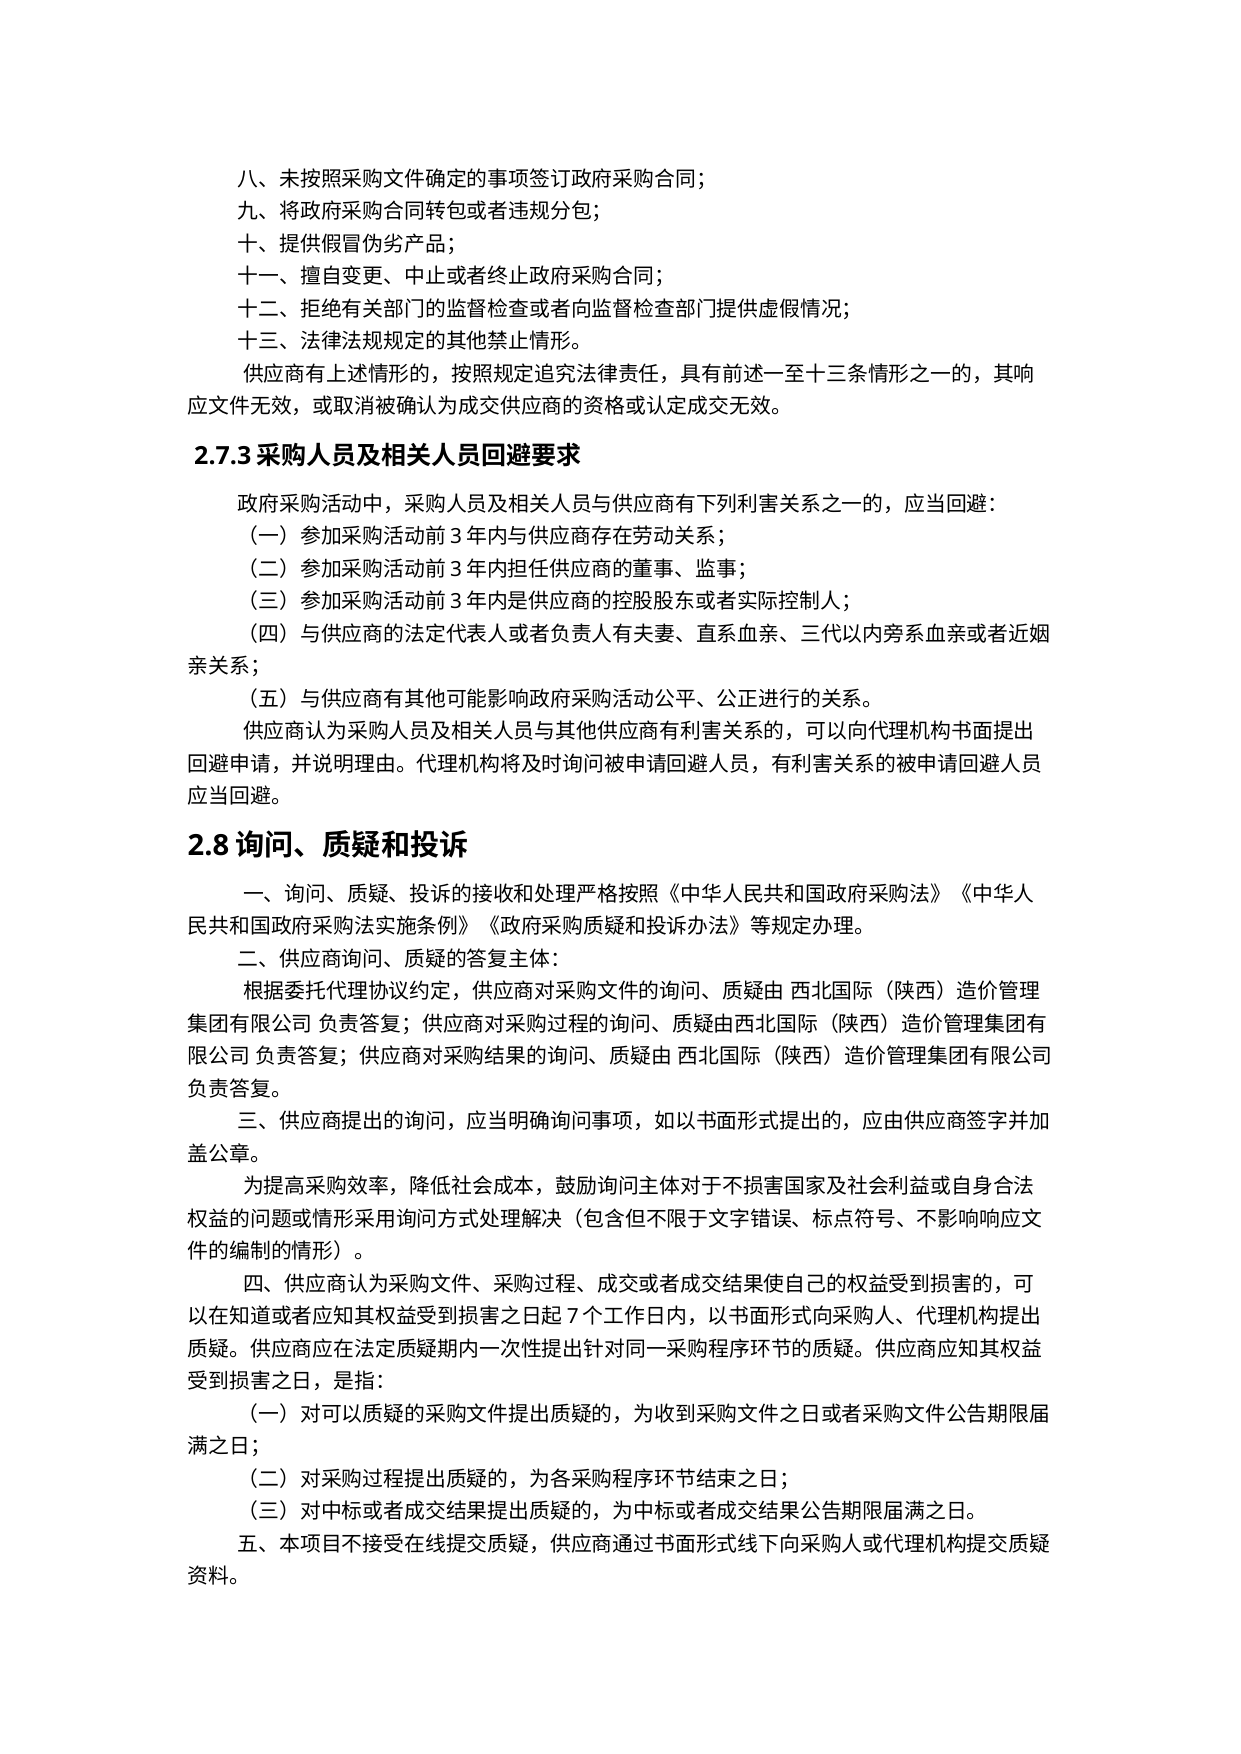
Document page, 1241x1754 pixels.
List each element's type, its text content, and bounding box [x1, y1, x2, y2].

text （一）对可以质疑的采购文件提出质疑的，为收到采购文件之日或者采购文件公告期限届满之日； [187, 1397, 1053, 1462]
text （三）参加采购活动前3年内是供应商的控股股东或者实际控制人； [187, 584, 1053, 617]
text 为提高采购效率，降低社会成本，鼓励询问主体对于不损害国家及社会利益或自身合法权益的问题或情形采用询问方式处理解决（包含但不限于文字错误、标点符号、不影响响应文件的编制的情形）。 [187, 1169, 1053, 1267]
text 供应商认为采购人员及相关人员与其他供应商有利害关系的，可以向代理机构书面提出回避申请，并说明理由。代理机构将及时询问被申请回避人员，有利害关系的被申请回避人员应当回避。 [187, 714, 1053, 812]
text （二）参加采购活动前3年内担任供应商的董事、监事； [187, 552, 1053, 584]
text 五、本项目不接受在线提交质疑，供应商通过书面形式线下向采购人或代理机构提交质疑资料。 [187, 1527, 1053, 1592]
text 十三、法律法规规定的其他禁止情形。 [187, 324, 1053, 357]
text 八、未按照采购文件确定的事项签订政府采购合同； [187, 162, 1053, 194]
text 根据委托代理协议约定，供应商对采购文件的询问、质疑由 西北国际（陕西）造价管理集团有限公司 负责答复；供应商对采购过程的询问、质疑由西北国际（陕西）造价管理集团有限公司 负责答复；供应商对采购结果的询问、质疑由 西北国际（陕西）造价管理集团有限公司 负责答复。 [187, 974, 1053, 1104]
text 三、供应商提出的询问，应当明确询问事项，如以书面形式提出的，应由供应商签字并加盖公章。 [187, 1104, 1053, 1169]
text 2.8询问、质疑和投诉 [187, 812, 1053, 877]
text （二）对采购过程提出质疑的，为各采购程序环节结束之日； [187, 1462, 1053, 1494]
text 十一、擅自变更、中止或者终止政府采购合同； [187, 259, 1053, 292]
text （一）参加采购活动前3年内与供应商存在劳动关系； [187, 519, 1053, 552]
text 九、将政府采购合同转包或者违规分包； [187, 194, 1053, 227]
text 十二、拒绝有关部门的监督检查或者向监督检查部门提供虚假情况； [187, 292, 1053, 324]
text （三）对中标或者成交结果提出质疑的，为中标或者成交结果公告期限届满之日。 [187, 1494, 1053, 1527]
text 四、供应商认为采购文件、采购过程、成交或者成交结果使自己的权益受到损害的，可以在知道或者应知其权益受到损害之日起7个工作日内，以书面形式向采购人、代理机构提出质疑。供应商应在法定质疑期内一次性提出针对同一采购程序环节的质疑。供应商应知其权益受到损害之日，是指： [187, 1267, 1053, 1397]
text 一、询问、质疑、投诉的接收和处理严格按照《中华人民共和国政府采购法》《中华人民共和国政府采购法实施条例》《政府采购质疑和投诉办法》等规定办理。 [187, 877, 1053, 942]
text 二、供应商询问、质疑的答复主体： [187, 942, 1053, 974]
text 供应商有上述情形的，按照规定追究法律责任，具有前述一至十三条情形之一的，其响应文件无效，或取消被确认为成交供应商的资格或认定成交无效。 [187, 357, 1053, 422]
text 十、提供假冒伪劣产品； [187, 227, 1053, 259]
text （五）与供应商有其他可能影响政府采购活动公平、公正进行的关系。 [187, 682, 1053, 714]
text 政府采购活动中，采购人员及相关人员与供应商有下列利害关系之一的，应当回避： [187, 487, 1053, 519]
text 2.7.3采购人员及相关人员回避要求 [187, 422, 1053, 487]
text （四）与供应商的法定代表人或者负责人有夫妻、直系血亲、三代以内旁系血亲或者近姻亲关系； [187, 617, 1053, 682]
